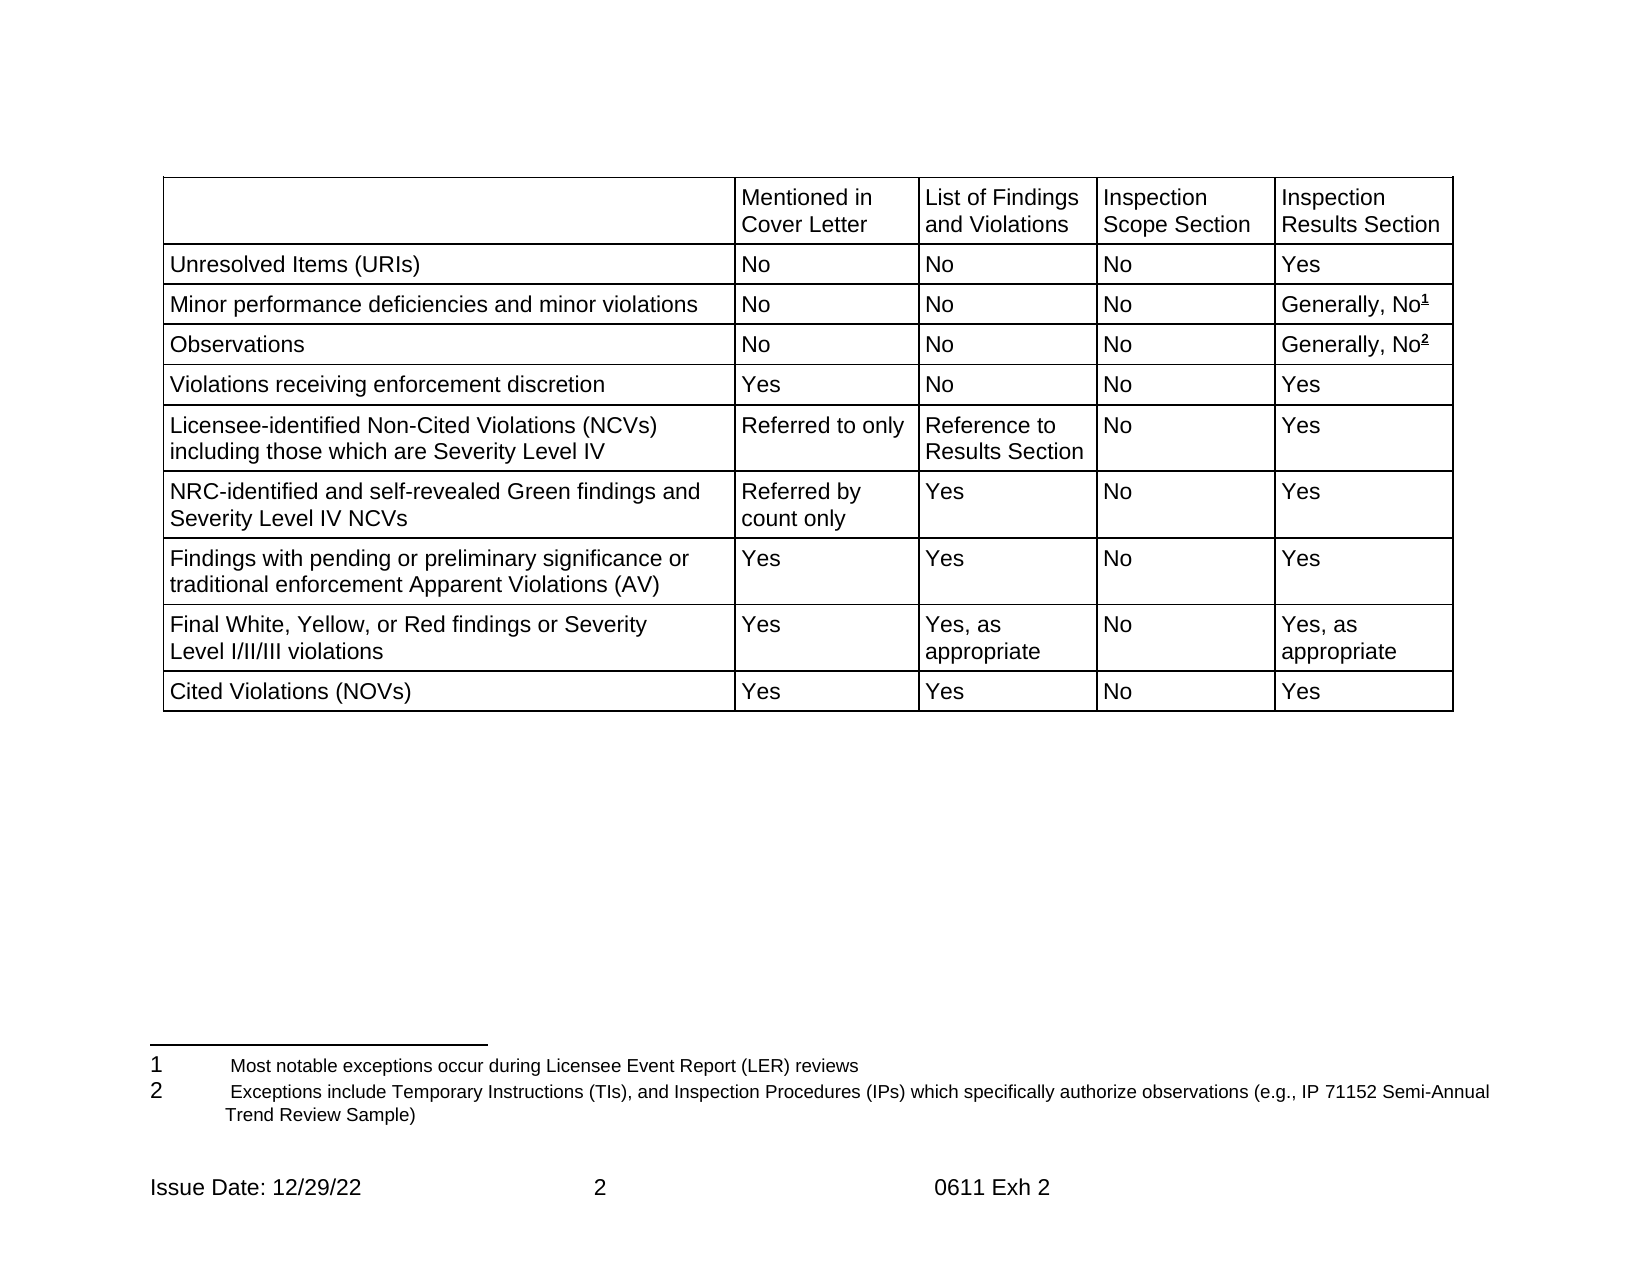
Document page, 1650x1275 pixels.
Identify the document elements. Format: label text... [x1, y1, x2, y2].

table_cell Yes [1276, 539, 1452, 603]
table_cell Generally, No [1276, 285, 1452, 323]
table_header Inspection Scope Section [1098, 178, 1274, 243]
table_cell Yes [1276, 245, 1452, 283]
table_cell Yes [920, 539, 1096, 603]
table_header List of Findings and Violations [920, 178, 1096, 243]
table_cell Licensee-identified Non-Cited Violations (NCVs) including those which are Severity Level IV [164, 406, 734, 470]
table_cell Findings with pending or preliminary significance or traditional enforcement Apparent Violations (AV) [164, 539, 734, 603]
table_cell Observations [164, 325, 734, 363]
table_cell No [1098, 539, 1274, 603]
table_cell Referred by count only [736, 472, 918, 537]
table_cell No [736, 245, 918, 283]
table_cell Generally, No [1276, 325, 1452, 363]
table_cell Referred to only [736, 406, 918, 470]
table_cell No [1098, 406, 1274, 470]
table_cell Yes [1276, 365, 1452, 404]
table_cell Yes, as appropriate [920, 605, 1096, 670]
table_header Mentioned in Cover Letter [736, 178, 918, 243]
table_cell Cited Violations (NOVs) [164, 672, 734, 710]
table_cell Yes [736, 672, 918, 710]
table_cell No [920, 365, 1096, 404]
table_cell Yes [920, 672, 1096, 710]
table_header Inspection Results Section [1276, 178, 1452, 243]
table_cell No [736, 325, 918, 363]
table_cell Yes [736, 365, 918, 404]
table_cell Unresolved Items (URIs) [164, 245, 734, 283]
table_cell Violations receiving enforcement discretion [164, 365, 734, 404]
table_cell No [920, 325, 1096, 363]
table_cell No [1098, 472, 1274, 537]
table_cell Yes [1276, 472, 1452, 537]
table_cell Final White, Yellow, or Red findings or Severity Level I/II/III violations [164, 605, 734, 670]
table_header [164, 178, 734, 243]
table_cell No [1098, 325, 1274, 363]
table_cell No [1098, 285, 1274, 323]
table_cell Yes [736, 539, 918, 603]
table_cell Yes [736, 605, 918, 670]
table_cell No [736, 285, 918, 323]
table_cell No [1098, 365, 1274, 404]
table_cell NRC-identified and self-revealed Green findings and Severity Level IV NCVs [164, 472, 734, 537]
table_cell No [1098, 245, 1274, 283]
table_cell No [1098, 672, 1274, 710]
table_cell No [920, 245, 1096, 283]
table_cell Reference to Results Section [920, 406, 1096, 470]
table_cell No [920, 285, 1096, 323]
table_cell No [1098, 605, 1274, 670]
table_cell Yes, as appropriate [1276, 605, 1452, 670]
table_cell Yes [920, 472, 1096, 537]
table_cell Yes [1276, 406, 1452, 470]
table_cell Minor performance deficiencies and minor violations [164, 285, 734, 323]
table_cell Yes [1276, 672, 1452, 710]
